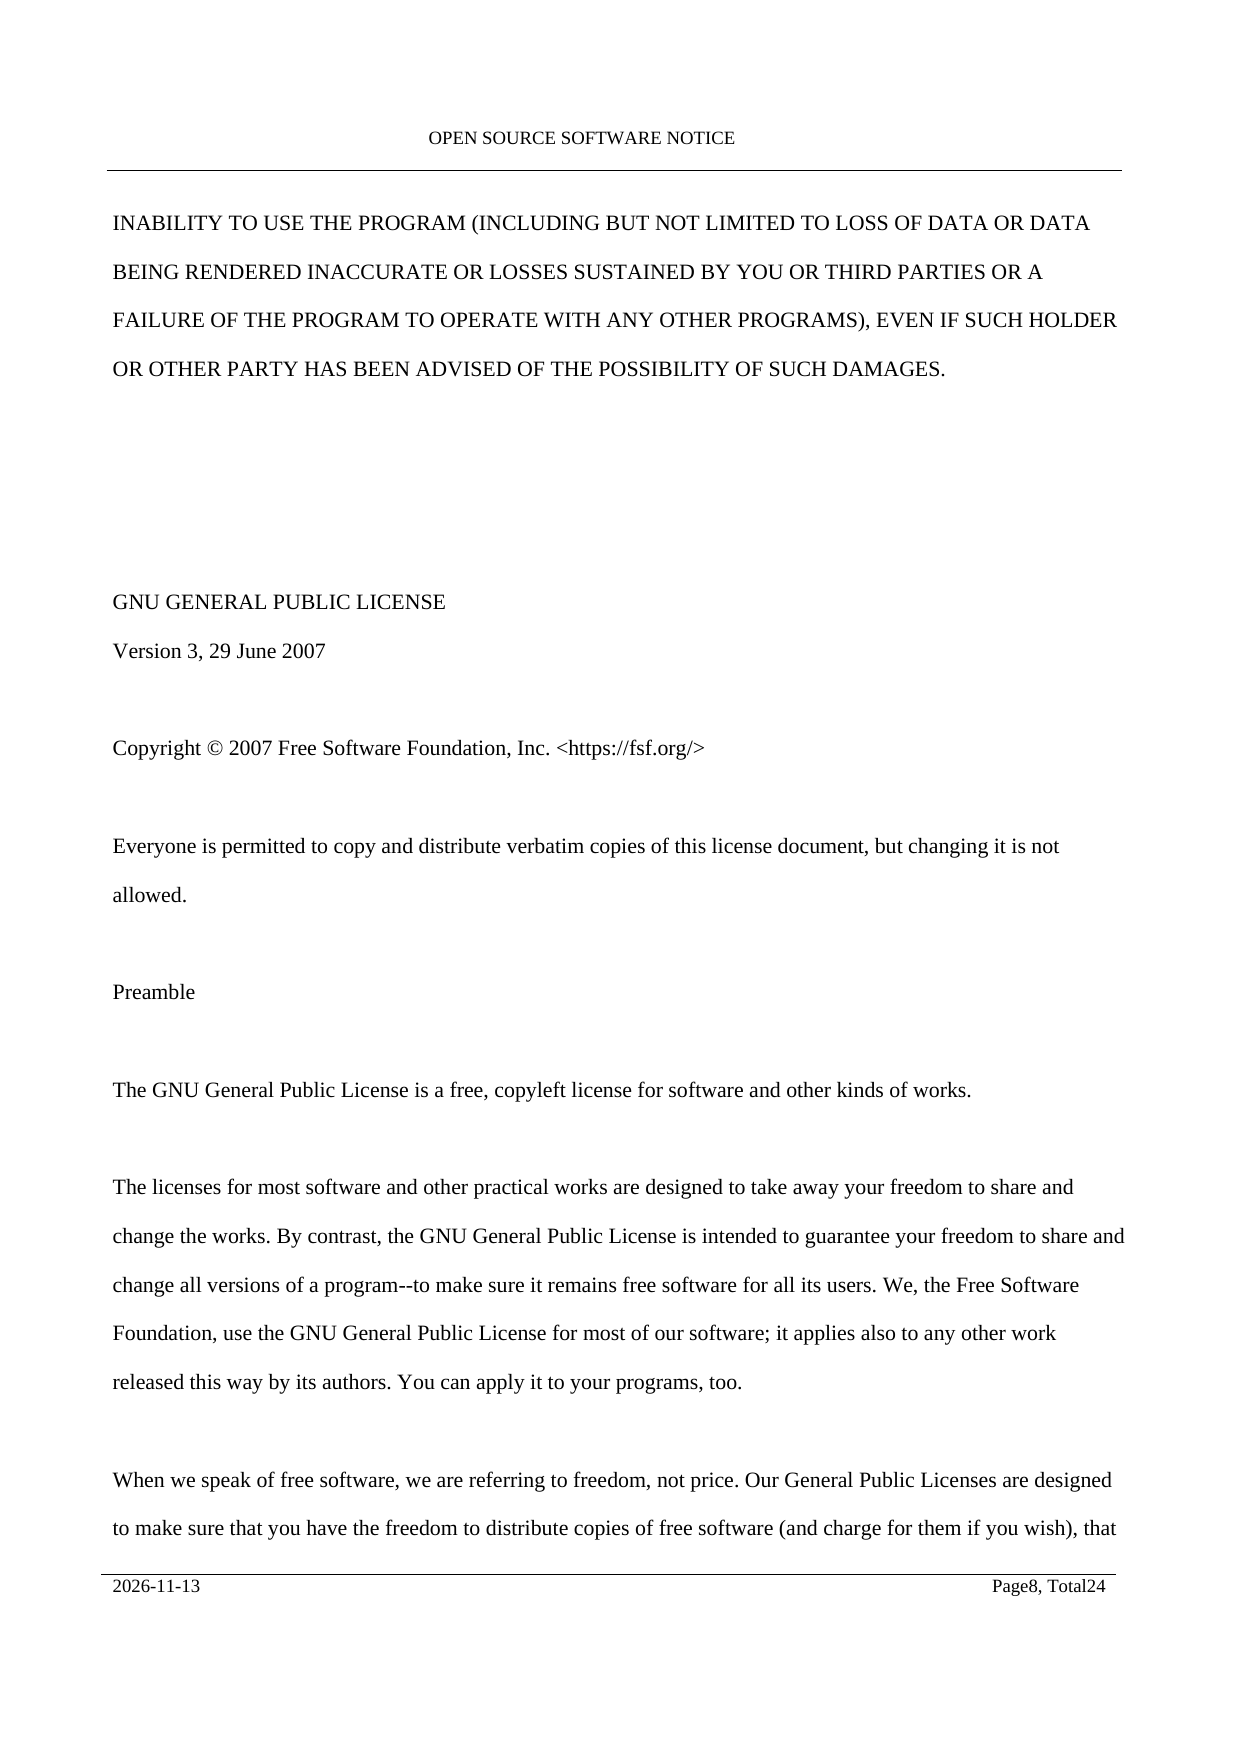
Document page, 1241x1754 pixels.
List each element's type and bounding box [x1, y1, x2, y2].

text [112, 488, 1128, 1544]
text [112, 206, 1128, 385]
